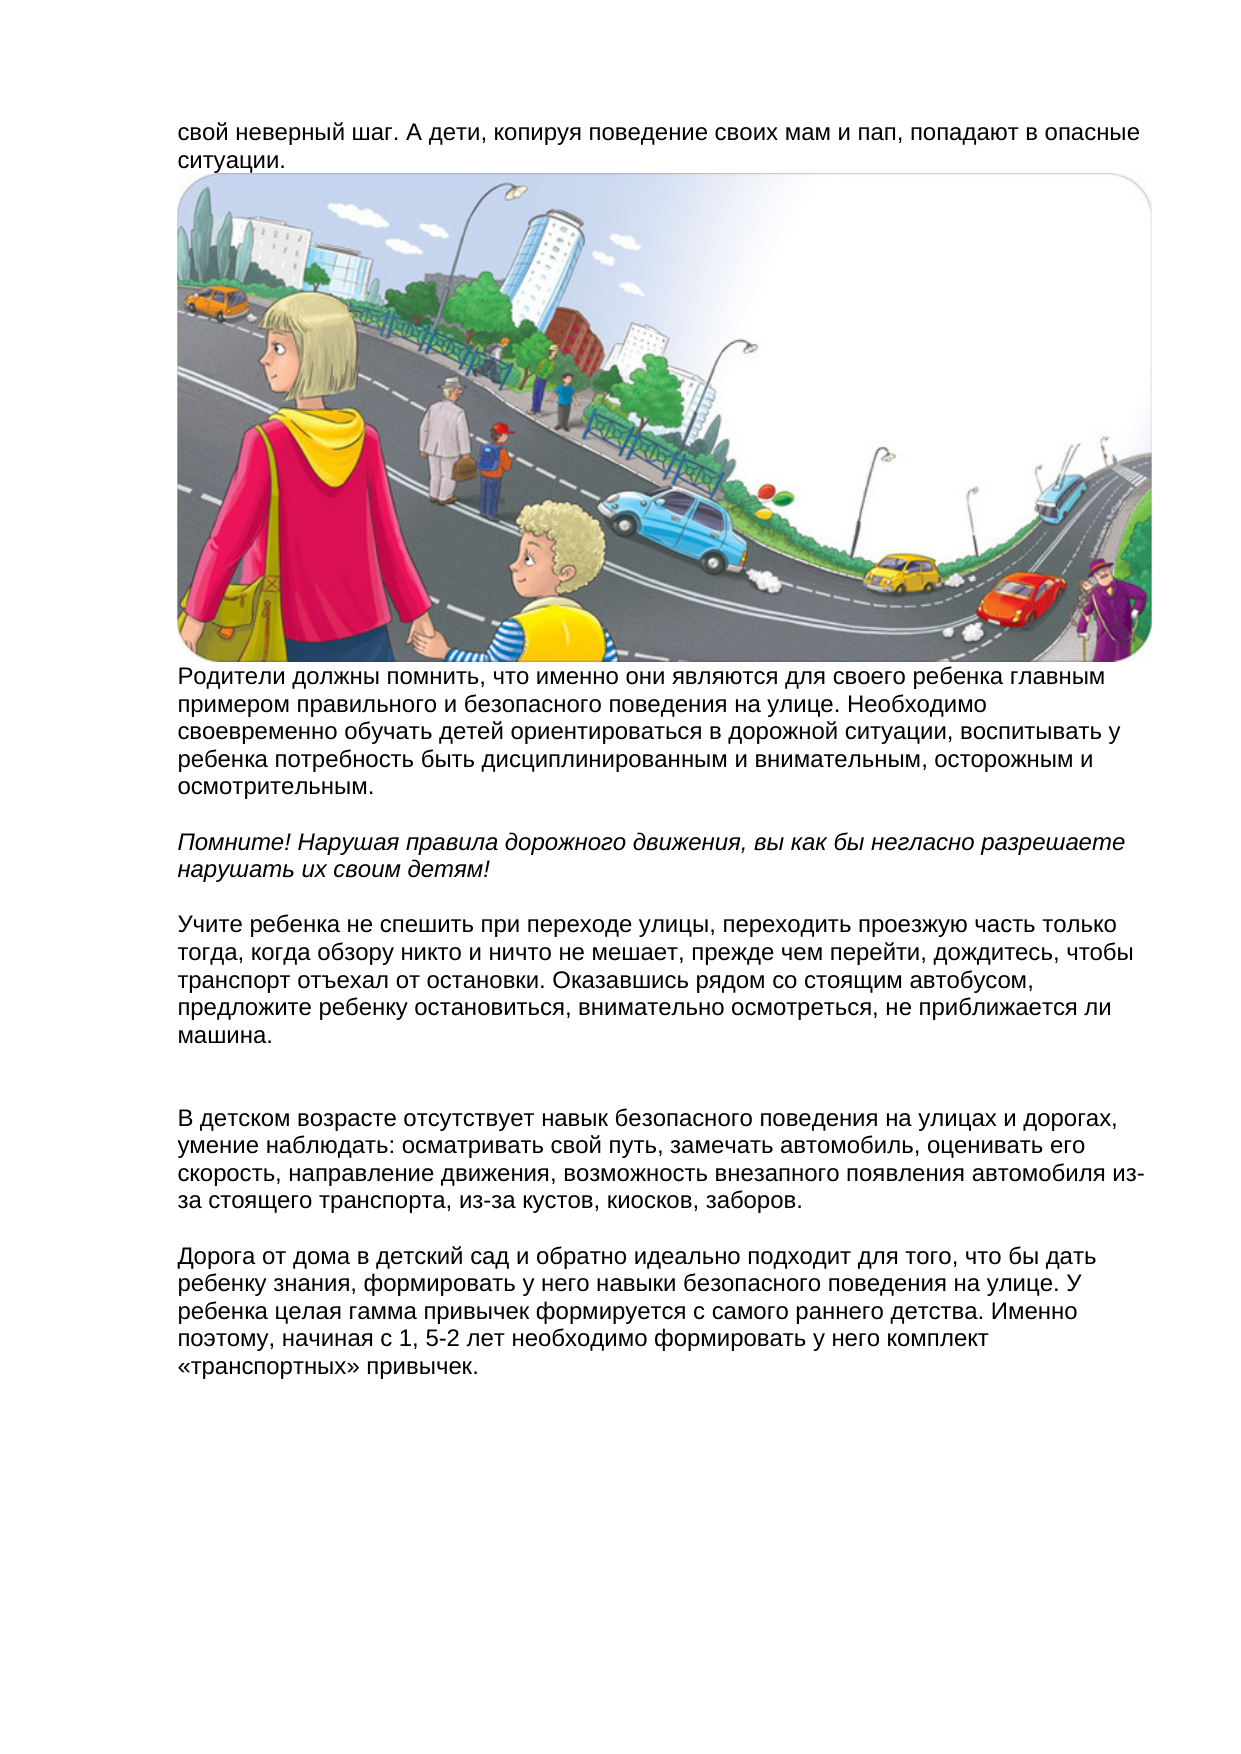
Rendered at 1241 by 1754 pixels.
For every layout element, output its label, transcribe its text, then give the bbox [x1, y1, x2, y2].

text Родители должны помнить, что именно они являются для своего ребенка главным примером правильного и безопасного поведения на улице. Необходимо своевременно обучать детей ориентироваться в дорожной ситуации, воспитывать у ребенка потребность быть дисциплинированным и внимательным, осторожным и осмотрительным. Помните! Нарушая правила дорожного движения, вы как бы негласно разрешаете нарушать их своим детям! Учите ребенка не спешить при переходе улицы, переходить проезжую часть только тогда, когда обзору никто и ничто не мешает, прежде чем перейти, дождитесь, чтобы транспорт отъехал от остановки. Оказавшись рядом со стоящим автобусом, предложите ребенку остановиться, внимательно осмотреться, не приближается ли машина. [177, 662, 1152, 1048]
picture [177, 173, 1152, 662]
text В детском возрасте отсутствует навык безопасного поведения на улицах и дорогах, умение наблюдать: осматривать свой путь, замечать автомобиль, оценивать его скорость, направление движения, возможность внезапного появления автомобиля из-за стоящего транспорта, из-за кустов, киосков, заборов. Дорога от дома в детский сад и обратно идеально подходит для того, что бы дать ребенку знания, формировать у него навыки безопасного поведения на улице. У ребенка целая гамма привычек формируется с самого раннего детства. Именно поэтому, начиная с 1, 5-2 лет необходимо формировать у него комплект «транспортных» привычек. [177, 1076, 1152, 1379]
